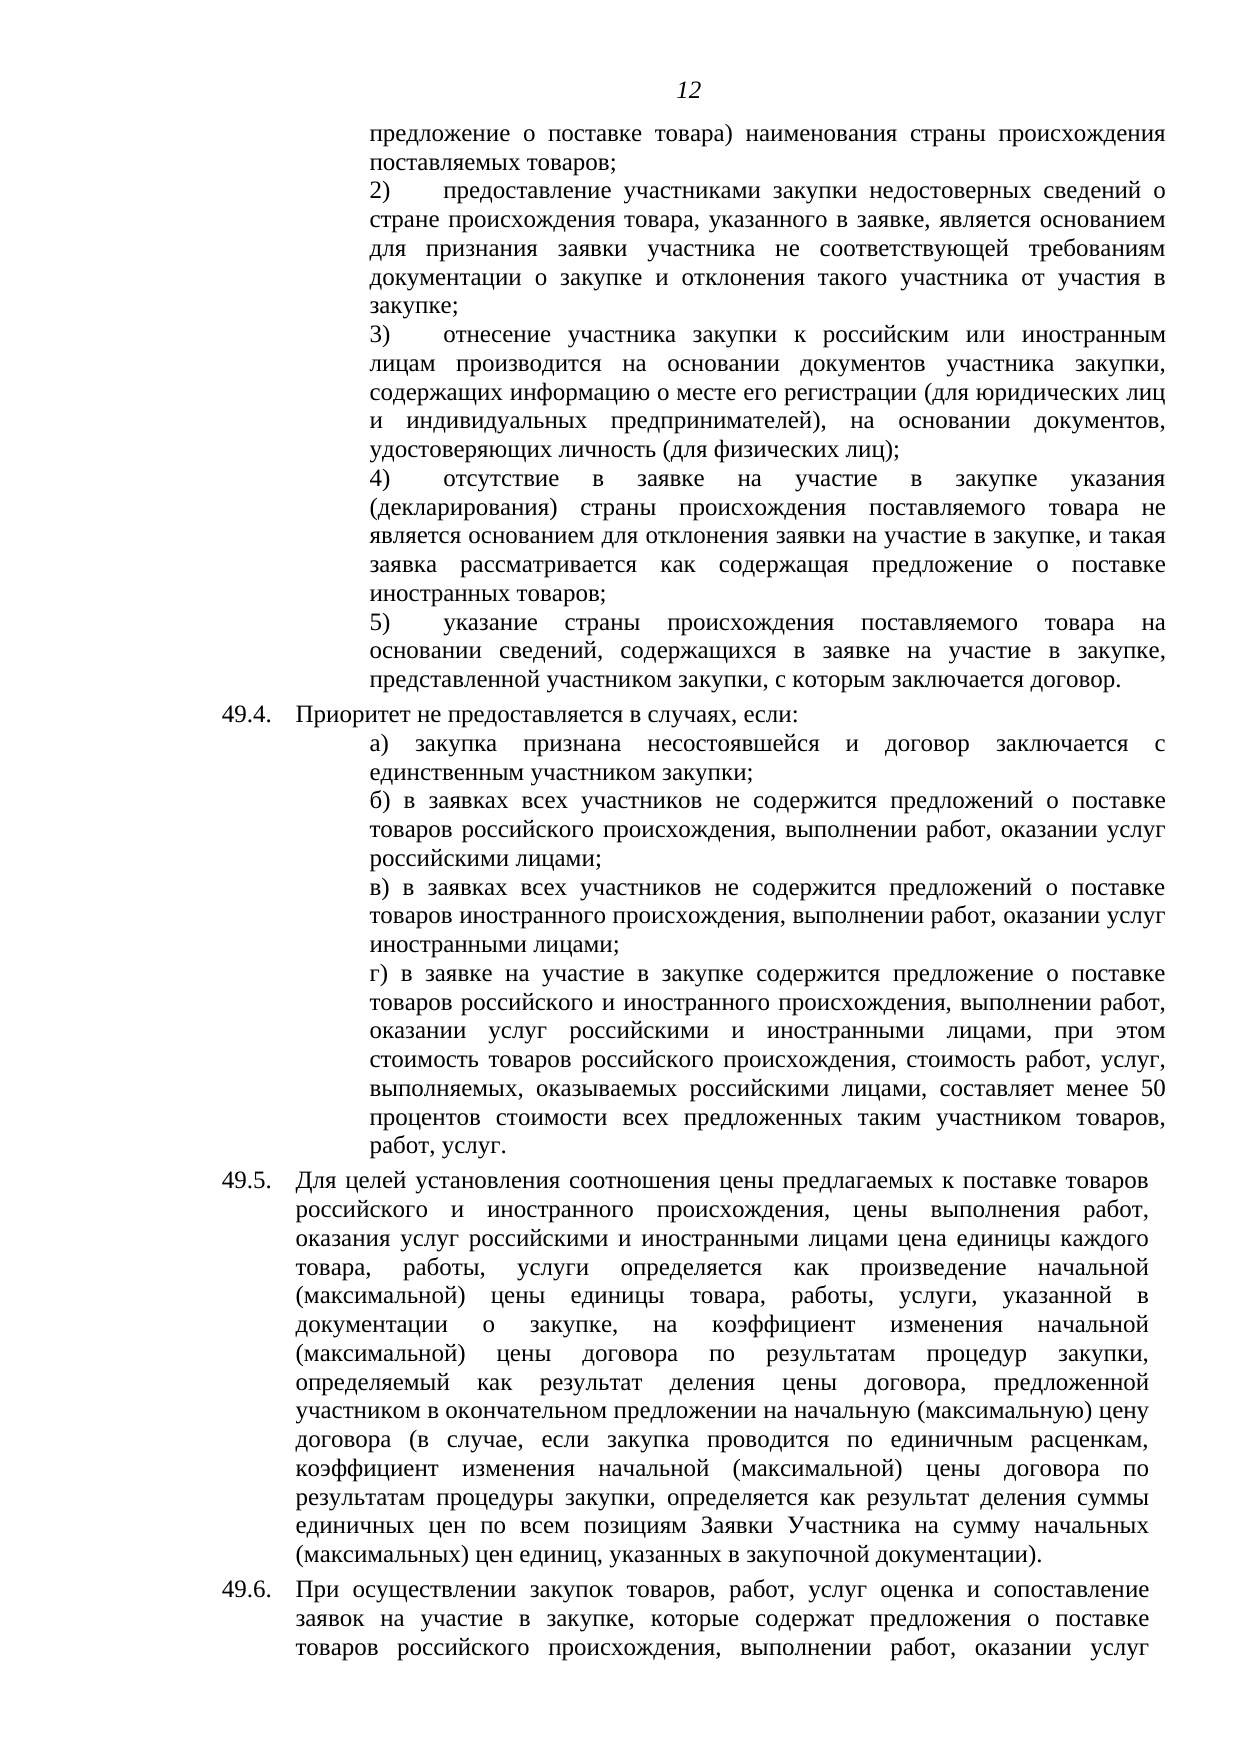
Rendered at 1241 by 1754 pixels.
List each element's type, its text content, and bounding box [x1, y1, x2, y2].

list указание страны происхождения поставляемого товара на основании сведений, содержащихся в заявке на участие в закупке, представленной участником закупки, с которым заключается договор. [369, 607, 1166, 693]
list в) в заявках всех участников не содержится предложений о поставке товаров иностранного происхождения, выполнении работ, оказании услуг иностранными лицами; [369, 872, 1166, 958]
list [222, 1574, 1150, 1661]
list Приоритет не предоставляется в случаях, если: [222, 699, 1150, 728]
list Для целей установления соотношения цены предлагаемых к поставке товаров российского и иностранного происхождения, цены выполнения работ, оказания услуг российскими и иностранными лицами цена единицы каждого товара, работы, услуги определяется как произведение начальной (максимальной) цены единицы товара, работы, услуги, указанной в документации о закупке, на коэффициент изменения начальной (максимальной) цены договора по результатам процедур закупки, определяемый как результат деления цены договора, предложенной участником в окончательном предложении на начальную (максимальную) цену договора (в случае, если закупка проводится по единичным расценкам, коэффициент изменения начальной (максимальной) цены договора по результатам процедуры закупки, определяется как результат деления суммы единичных цен по всем позициям Заявки Участника на сумму начальных (максимальных) цен единиц, указанных в закупочной документации). [222, 1166, 1150, 1568]
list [369, 118, 1166, 176]
list г) в заявке на участие в закупке содержится предложение о поставке товаров российского и иностранного происхождения, выполнении работ, оказании услуг российскими и иностранными лицами, при этом стоимость товаров российского происхождения, стоимость работ, услуг, выполняемых, оказываемых российскими лицами, составляет менее 50 процентов стоимости всех предложенных таким участником товаров, работ, услуг. [369, 958, 1166, 1159]
list б) в заявках всех участников не содержится предложений о поставке товаров российского происхождения, выполнении работ, оказании услуг российскими лицами; [369, 786, 1166, 872]
list а) закупка признана несостоявшейся и договор заключается с единственным участником закупки; [369, 728, 1166, 786]
list отсутствие в заявке на участие в закупке указания (декларирования) страны происхождения поставляемого товара не является основанием для отклонения заявки на участие в закупке, и такая заявка рассматривается как содержащая предложение о поставке иностранных товаров; [369, 463, 1166, 607]
list отнесение участника закупки к российским или иностранным лицам производится на основании документов участника закупки, содержащих информацию о месте его регистрации (для юридических лиц и индивидуальных предпринимателей), на основании документов, удостоверяющих личность (для физических лиц); [369, 319, 1166, 463]
list предоставление участниками закупки недостоверных сведений о стране происхождения товара, указанного в заявке, является основанием для признания заявки участника не соответствующей требованиям документации о закупке и отклонения такого участника от участия в закупке; [369, 176, 1166, 319]
